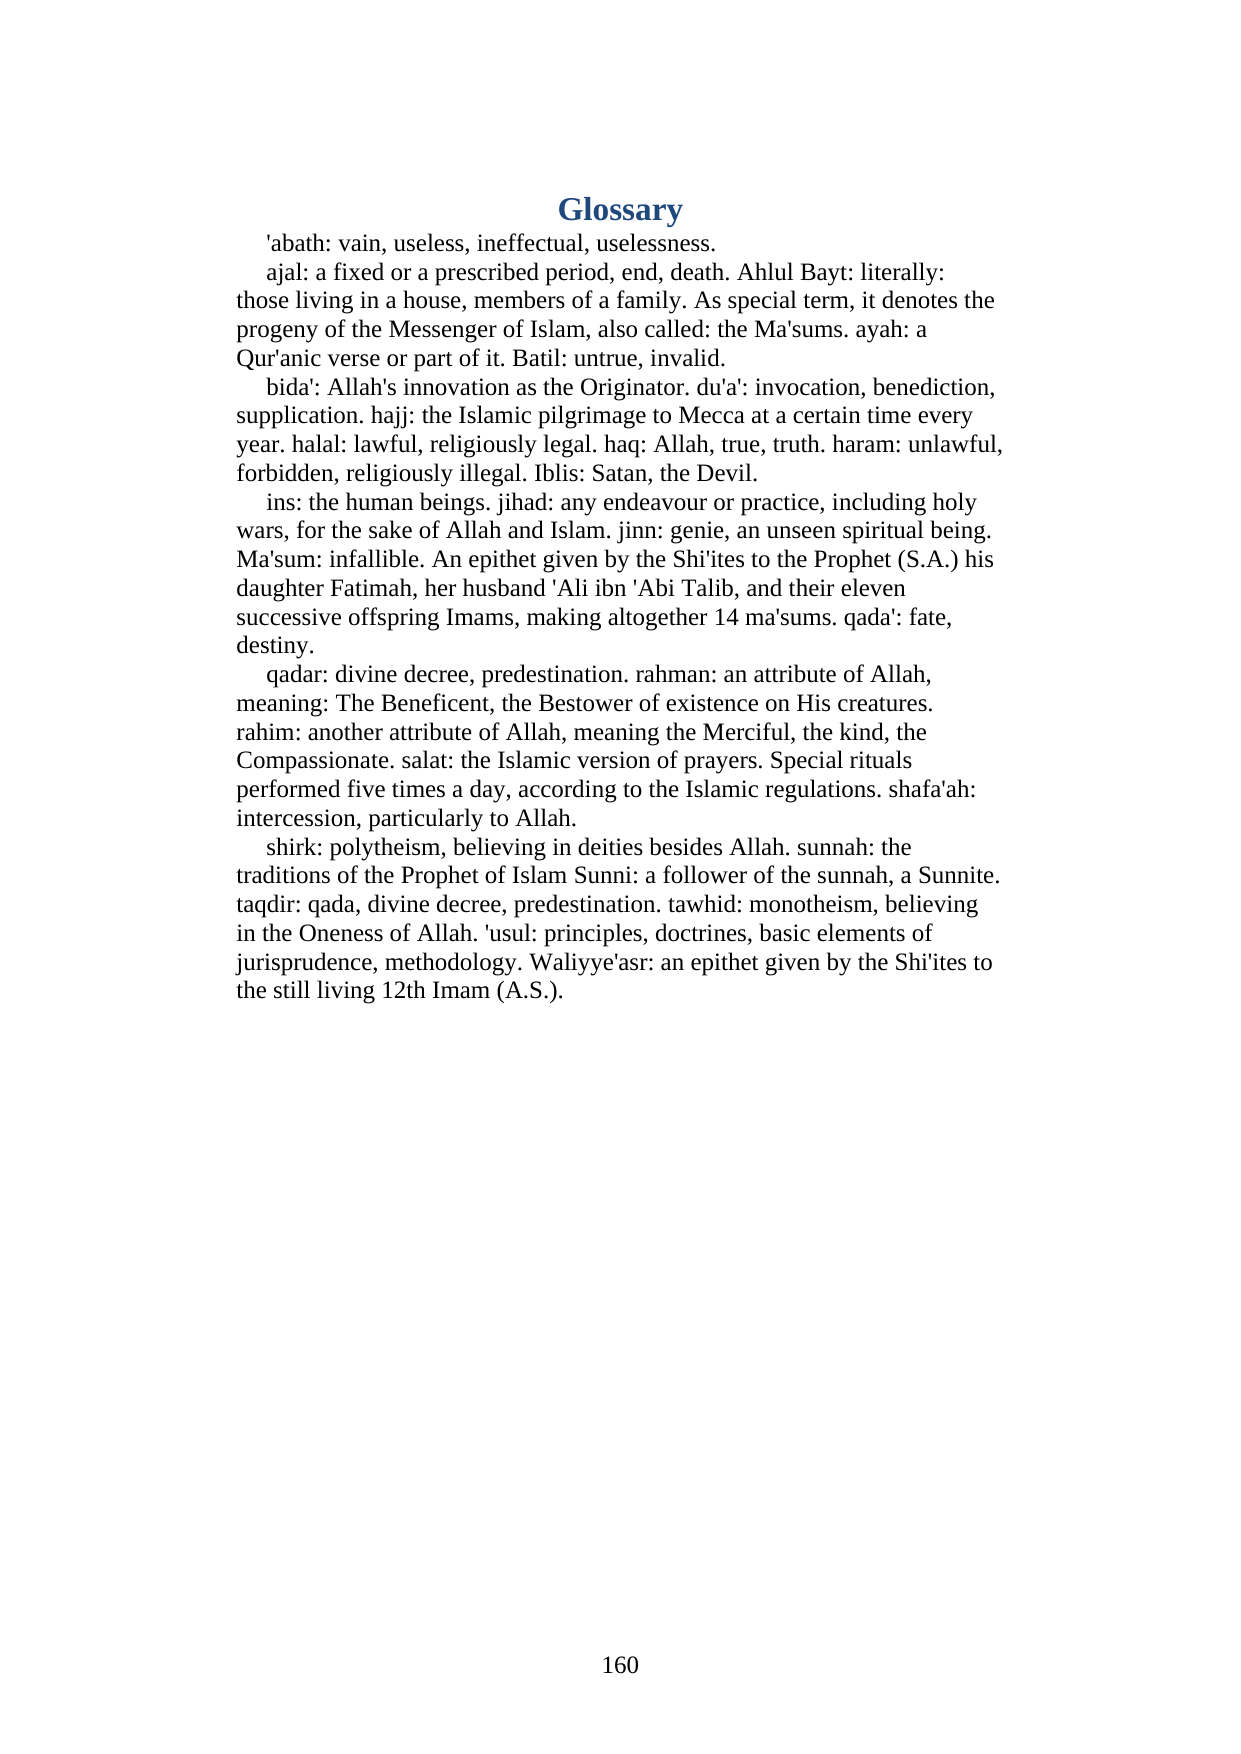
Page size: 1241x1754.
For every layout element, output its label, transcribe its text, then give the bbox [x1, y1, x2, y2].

subtitle Glossary [236, 190, 1004, 228]
text ajal: a fixed or a prescribed period, end, death. Ahlul Bayt: literally: those living in a house, members of a family. As special term, it denotes the progeny of the Messenger of Islam, also called: the Ma'sums. ayah: a Qur'anic verse or part of it. Batil: untrue, invalid. [236, 257, 1004, 372]
text bida': Allah's innovation as the Originator. du'a': invocation, benediction, supplication. hajj: the Islamic pilgrimage to Mecca at a certain time every year. halal: lawful, religiously legal. haq: Allah, true, truth. haram: unlawful, forbidden, religiously illegal. Iblis: Satan, the Devil. [236, 372, 1004, 487]
text 'abath: vain, useless, ineffectual, uselessness. [236, 228, 1004, 257]
text qadar: divine decree, predestination. rahman: an attribute of Allah, meaning: The Beneficent, the Bestower of existence on His creatures. rahim: another attribute of Allah, meaning the Merciful, the kind, the Compassionate. salat: the Islamic version of prayers. Special rituals performed five times a day, according to the Islamic regulations. shafa'ah: intercession, particularly to Allah. [236, 659, 1004, 832]
text ins: the human beings. jihad: any endeavour or practice, including holy wars, for the sake of Allah and Islam. jinn: genie, an unseen spiritual being. Ma'sum: infallible. An epithet given by the Shi'ites to the Prophet (S.A.) his daughter Fatimah, her husband 'Ali ibn 'Abi Talib, and their eleven successive offspring Imams, making altogether 14 ma'sums. qada': fate, destiny. [236, 487, 1004, 659]
text shirk: polytheism, believing in deities besides Allah. sunnah: the traditions of the Prophet of Islam Sunni: a follower of the sunnah, a Sunnite. taqdir: qada, divine decree, predestination. tawhid: monotheism, believing in the Oneness of Allah. 'usul: principles, doctrines, basic elements of jurisprudence, methodology. Waliyye'asr: an epithet given by the Shi'ites to the still living 12th Imam (A.S.). [236, 832, 1004, 1004]
